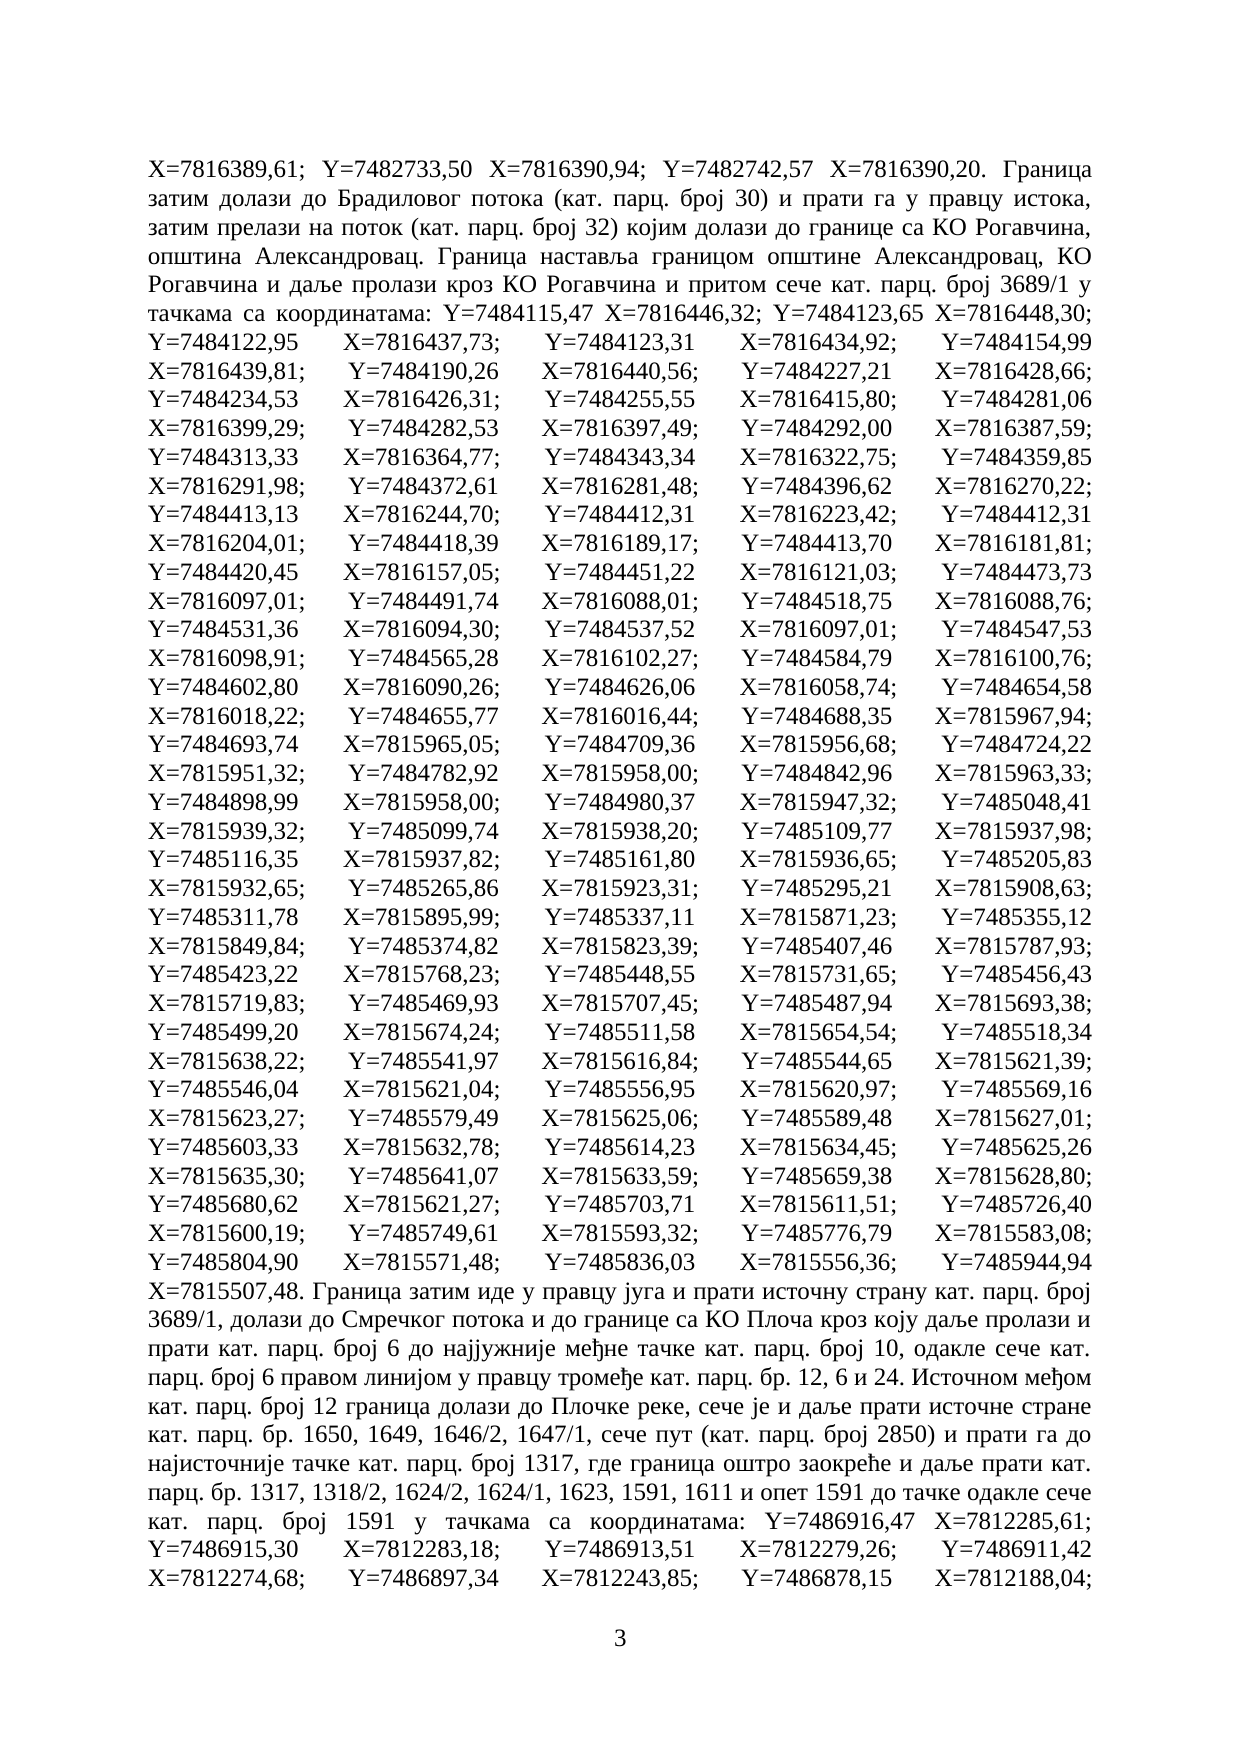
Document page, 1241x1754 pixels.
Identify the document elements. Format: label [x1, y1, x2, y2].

text [148, 154, 1092, 1592]
